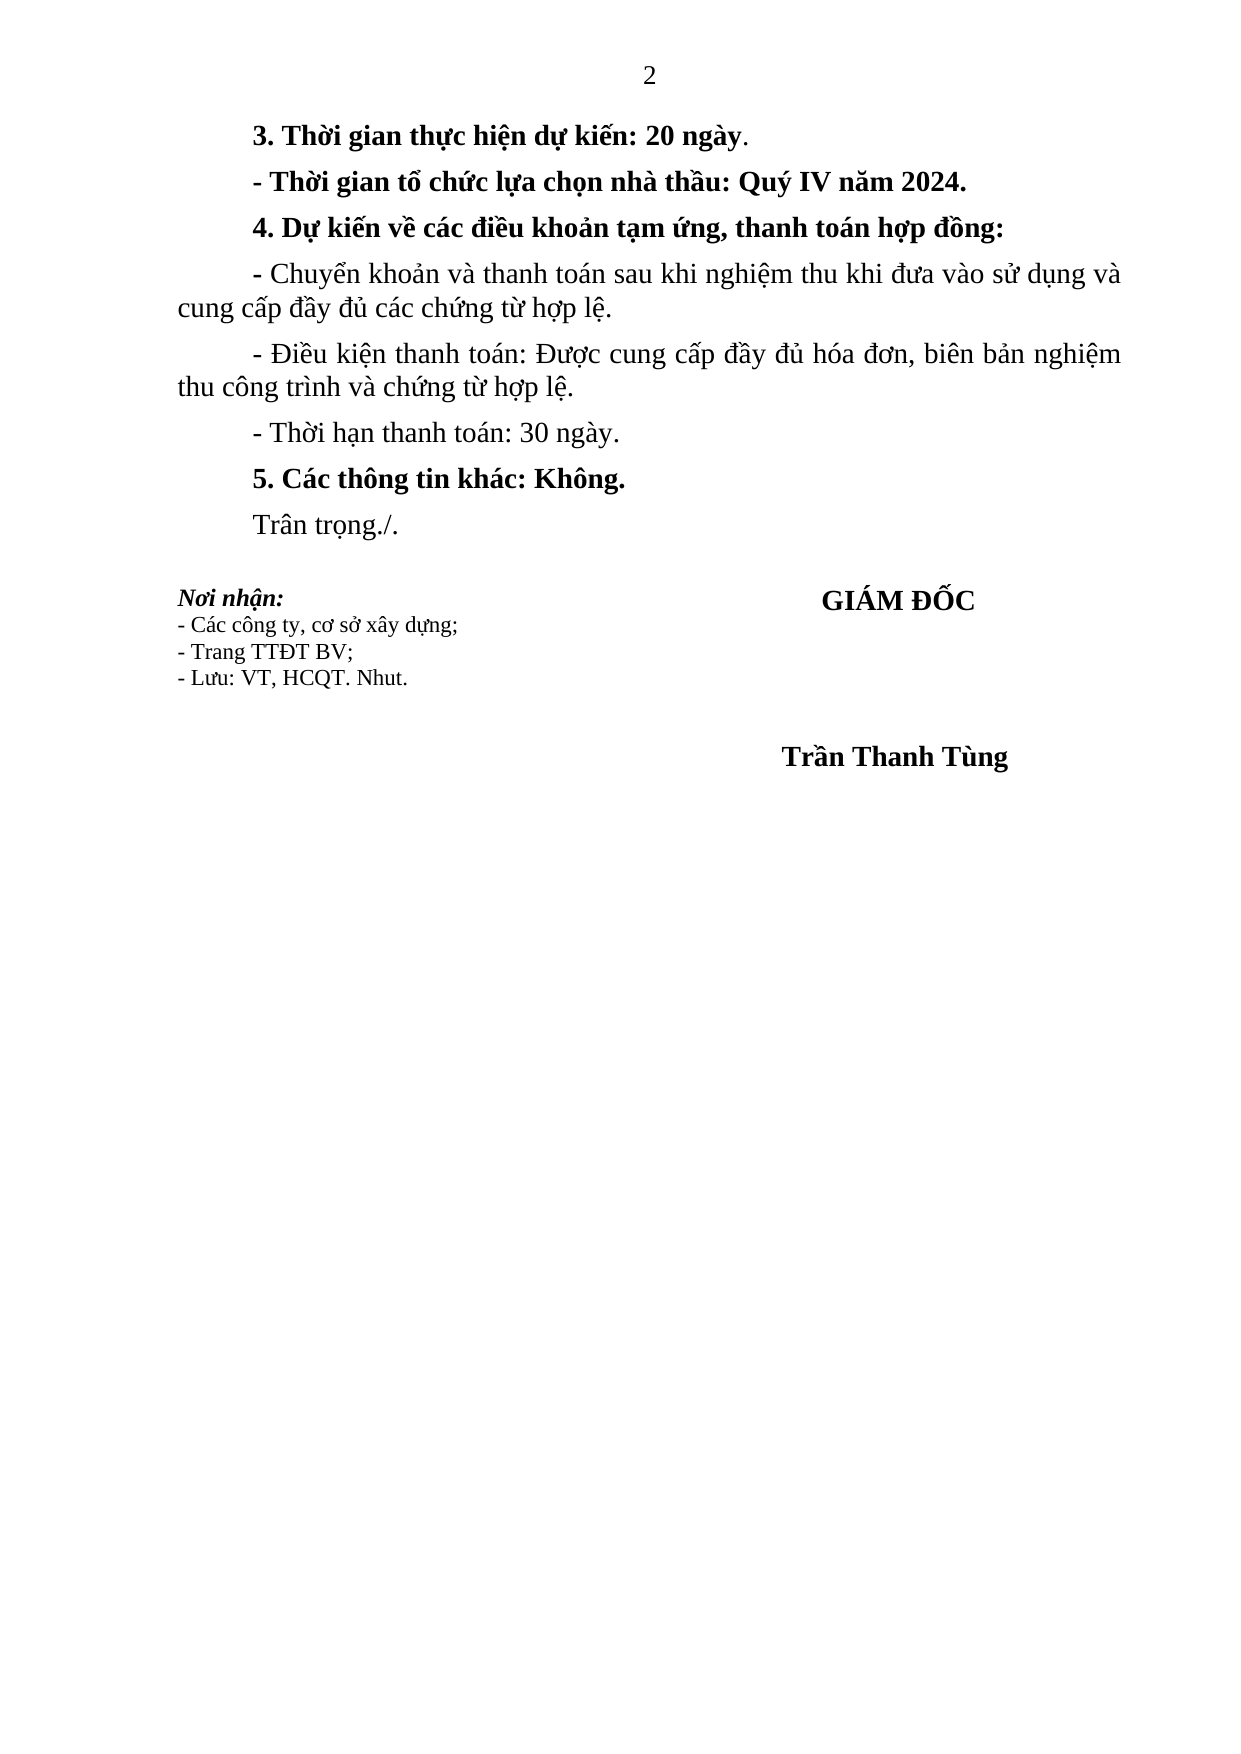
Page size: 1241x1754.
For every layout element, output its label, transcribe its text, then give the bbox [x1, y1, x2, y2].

text 5. Các thông tin khác: Không. [177, 461, 1122, 495]
text Trân trọng./. [177, 507, 1122, 541]
text 3. Thời gian thực hiện dự kiến: 20 ngày. [177, 118, 1122, 152]
text - Thời gian tổ chức lựa chọn nhà thầu: Quý IV năm 2024. [177, 164, 1122, 198]
table_header GIÁM ĐỐC Trần Thanh Tùng [649, 583, 1133, 798]
text - Chuyển khoản và thanh toán sau khi nghiệm thu khi đưa vào sử dụng và cung cấp đầy đủ các chứng từ hợp lệ. [177, 256, 1122, 323]
text - Điều kiện thanh toán: Được cung cấp đầy đủ hóa đơn, biên bản nghiệm thu công trình và chứng từ hợp lệ. [177, 336, 1122, 403]
table_header Nơi nhận: - Các công ty, cơ sở xây dựng; - Trang TTĐT BV; - Lưu: VT, HCQT. Nhut. [166, 583, 649, 798]
text - Thời hạn thanh toán: 30 ngày. [177, 415, 1122, 449]
text 4. Dự kiến về các điều khoản tạm ứng, thanh toán hợp đồng: [177, 210, 1122, 244]
